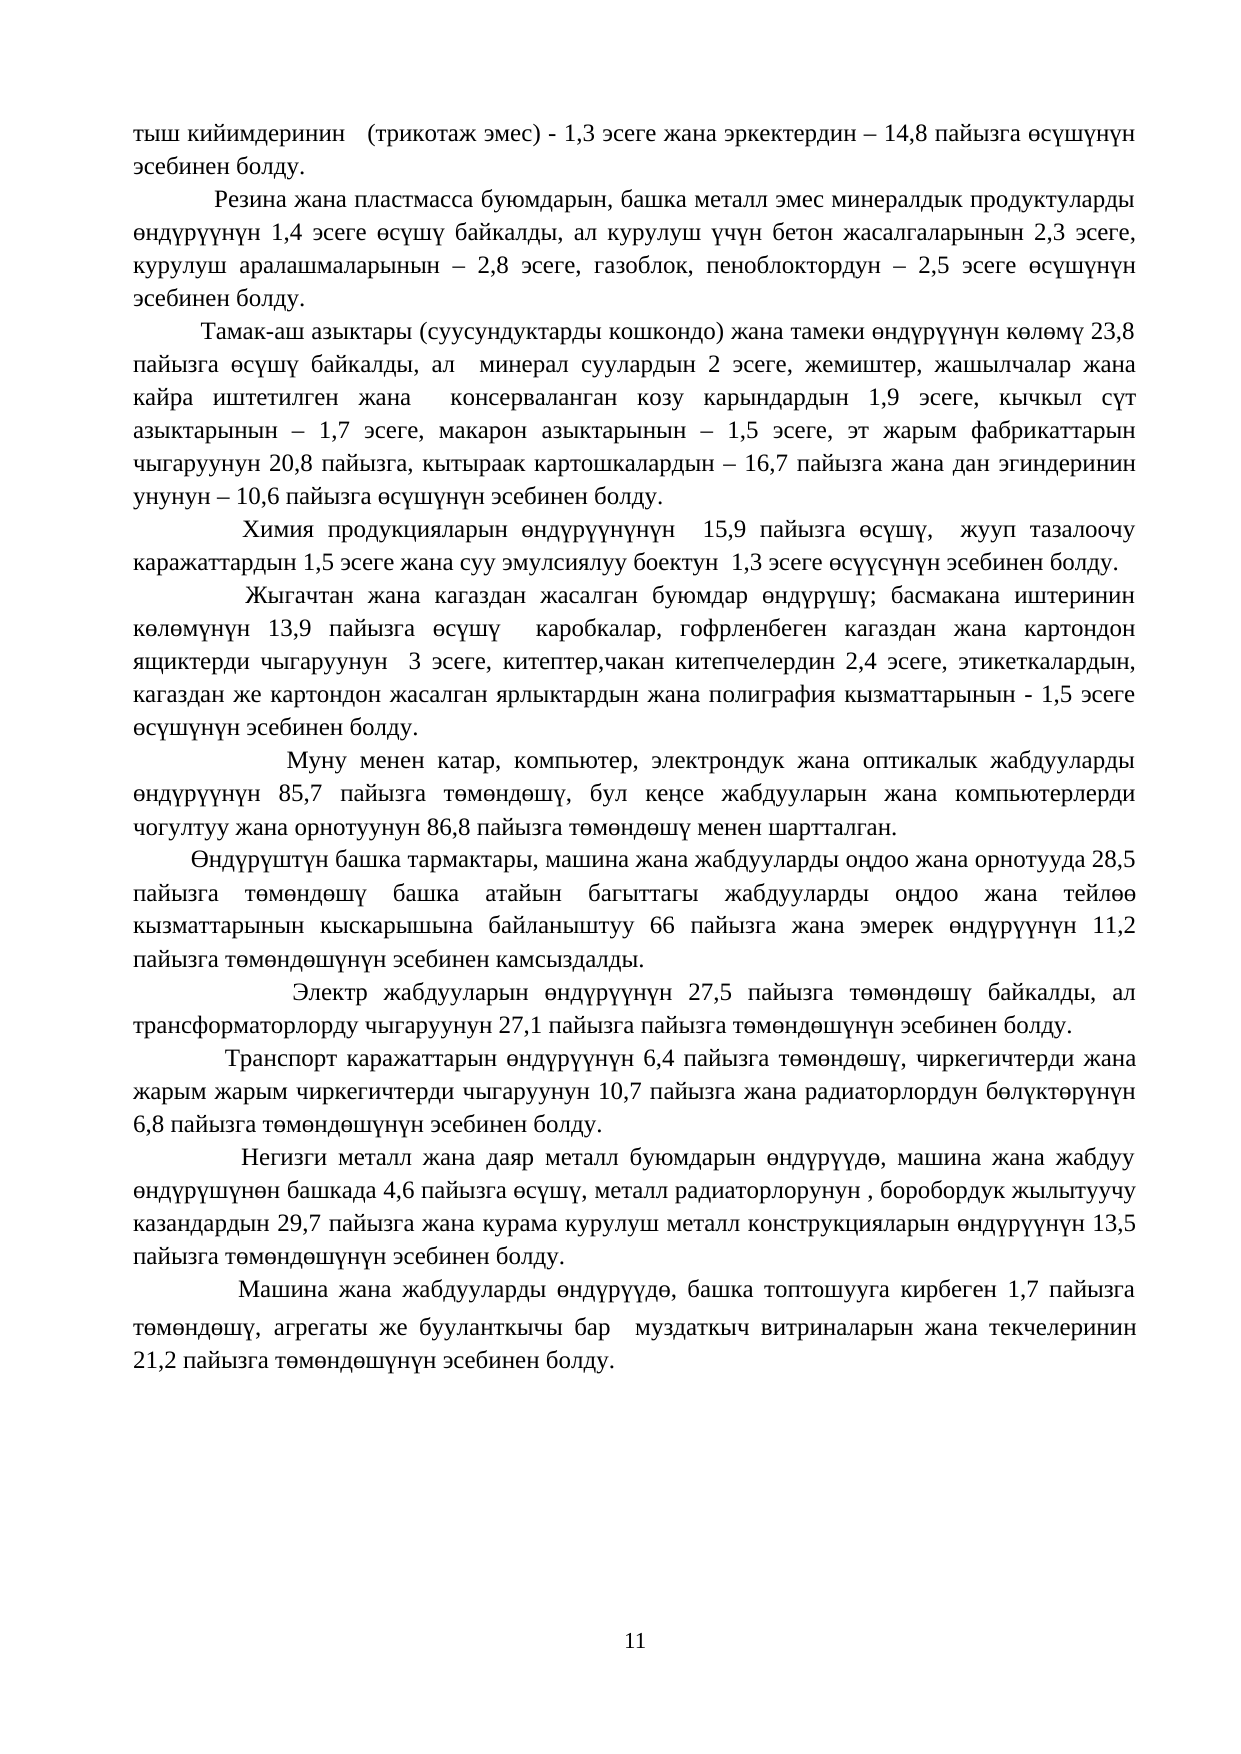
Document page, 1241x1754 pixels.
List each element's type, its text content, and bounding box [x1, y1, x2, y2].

text Тамак-аш азыктары (суусундуктарды кошкондо) жана тамеки өндүрүүнүн көлөмү 23,8 пайызга өсүшү байкалды, ал минерал суулардын 2 эсеге, жемиштер, жашылчалар жана кайра иштетилген жана консерваланган козу карындардын 1,9 эсеге, кычкыл сүт азыктарынын – 1,7 эсеге, макарон азыктарынын – 1,5 эсеге, эт жарым фабрикаттарын чыгаруунун 20,8 пайызга, кытыраак картошкалардын – 16,7 пайызга жана дан эгиндеринин унунун – 10,6 пайызга өсүшүнүн эсебинен болду. [133, 316, 1137, 510]
text Өндүрүштүн башка тармактары, машина жана жабдууларды оңдоо жана орнотууда 28,5 пайызга төмөндөшү башка атайын багыттагы жабдууларды оңдоо жана тейлөө кызматтарынын кыскарышына байланыштуу 66 пайызга жана эмерек өндүрүүнүн 11,2 пайызга төмөндөшүнүн эсебинен камсыздалды. [133, 844, 1137, 972]
text Негизги металл жана даяр металл буюмдарын өндүрүүдө, машина жана жабдуу өндүрүшүнөн башкада 4,6 пайызга өсүшү, металл радиаторлорунун , боробордук жылытуучу казандардын 29,7 пайызга жана курама курулуш металл конструкцияларын өндүрүүнүн 13,5 пайызга төмөндөшүнүн эсебинен болду. [133, 1142, 1137, 1269]
text Транспорт каражаттарын өндүрүүнүн 6,4 пайызга төмөндөшү, чиркегичтерди жана жарым жарым чиркегичтерди чыгаруунун 10,7 пайызга жана радиаторлордун бөлүктөрүнүн 6,8 пайызга төмөндөшүнүн эсебинен болду. [133, 1043, 1137, 1137]
text Машина жана жабдууларды өндүрүүдө, башка топтошууга кирбеген 1,7 пайызга төмөндөшү, агрегаты же бууланткычы бар муздаткыч витриналарын жана текчелеринин 21,2 пайызга төмөндөшүнүн эсебинен болду. [133, 1274, 1137, 1374]
text Жыгачтан жана кагаздан жасалган буюмдар өндүрүшү; басмакана иштеринин көлөмүнүн 13,9 пайызга өсүшү каробкалар, гофрленбеген кагаздан жана картондон ящиктерди чыгаруунун 3 эсеге, китептер,чакан китепчелердин 2,4 эсеге, этикеткалардын, кагаздан же картондон жасалган ярлыктардын жана полиграфия кызматтарынын - 1,5 эсеге өсүшүнүн эсебинен болду. [133, 580, 1137, 741]
text Резина жана пластмасса буюмдарын, башка металл эмес минералдык продуктуларды өндүрүүнүн 1,4 эсеге өсүшү байкалды, ал курулуш үчүн бетон жасалгаларынын 2,3 эсеге, курулуш аралашмаларынын – 2,8 эсеге, газоблок, пеноблоктордун – 2,5 эсеге өсүшүнүн эсебинен болду. [133, 184, 1137, 312]
text Муну менен катар, компьютер, электрондук жана оптикалык жабдууларды өндүрүүнүн 85,7 пайызга төмөндөшү, бул кеңсе жабдууларын жана компьютерлерди чогултуу жана орнотуунун 86,8 пайызга төмөндөшү менен шартталган. [133, 746, 1137, 840]
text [133, 118, 1137, 180]
text Химия продукцияларын өндүрүүнүнүн 15,9 пайызга өсүшү, жууп тазалоочу каражаттардын 1,5 эсеге жана суу эмулсиялуу боектун 1,3 эсеге өсүүсүнүн эсебинен болду. [133, 514, 1137, 576]
text Электр жабдууларын өндүрүүнүн 27,5 пайызга төмөндөшү байкалды, ал трансформаторлорду чыгаруунун 27,1 пайызга пайызга төмөндөшүнүн эсебинен болду. [133, 977, 1137, 1038]
